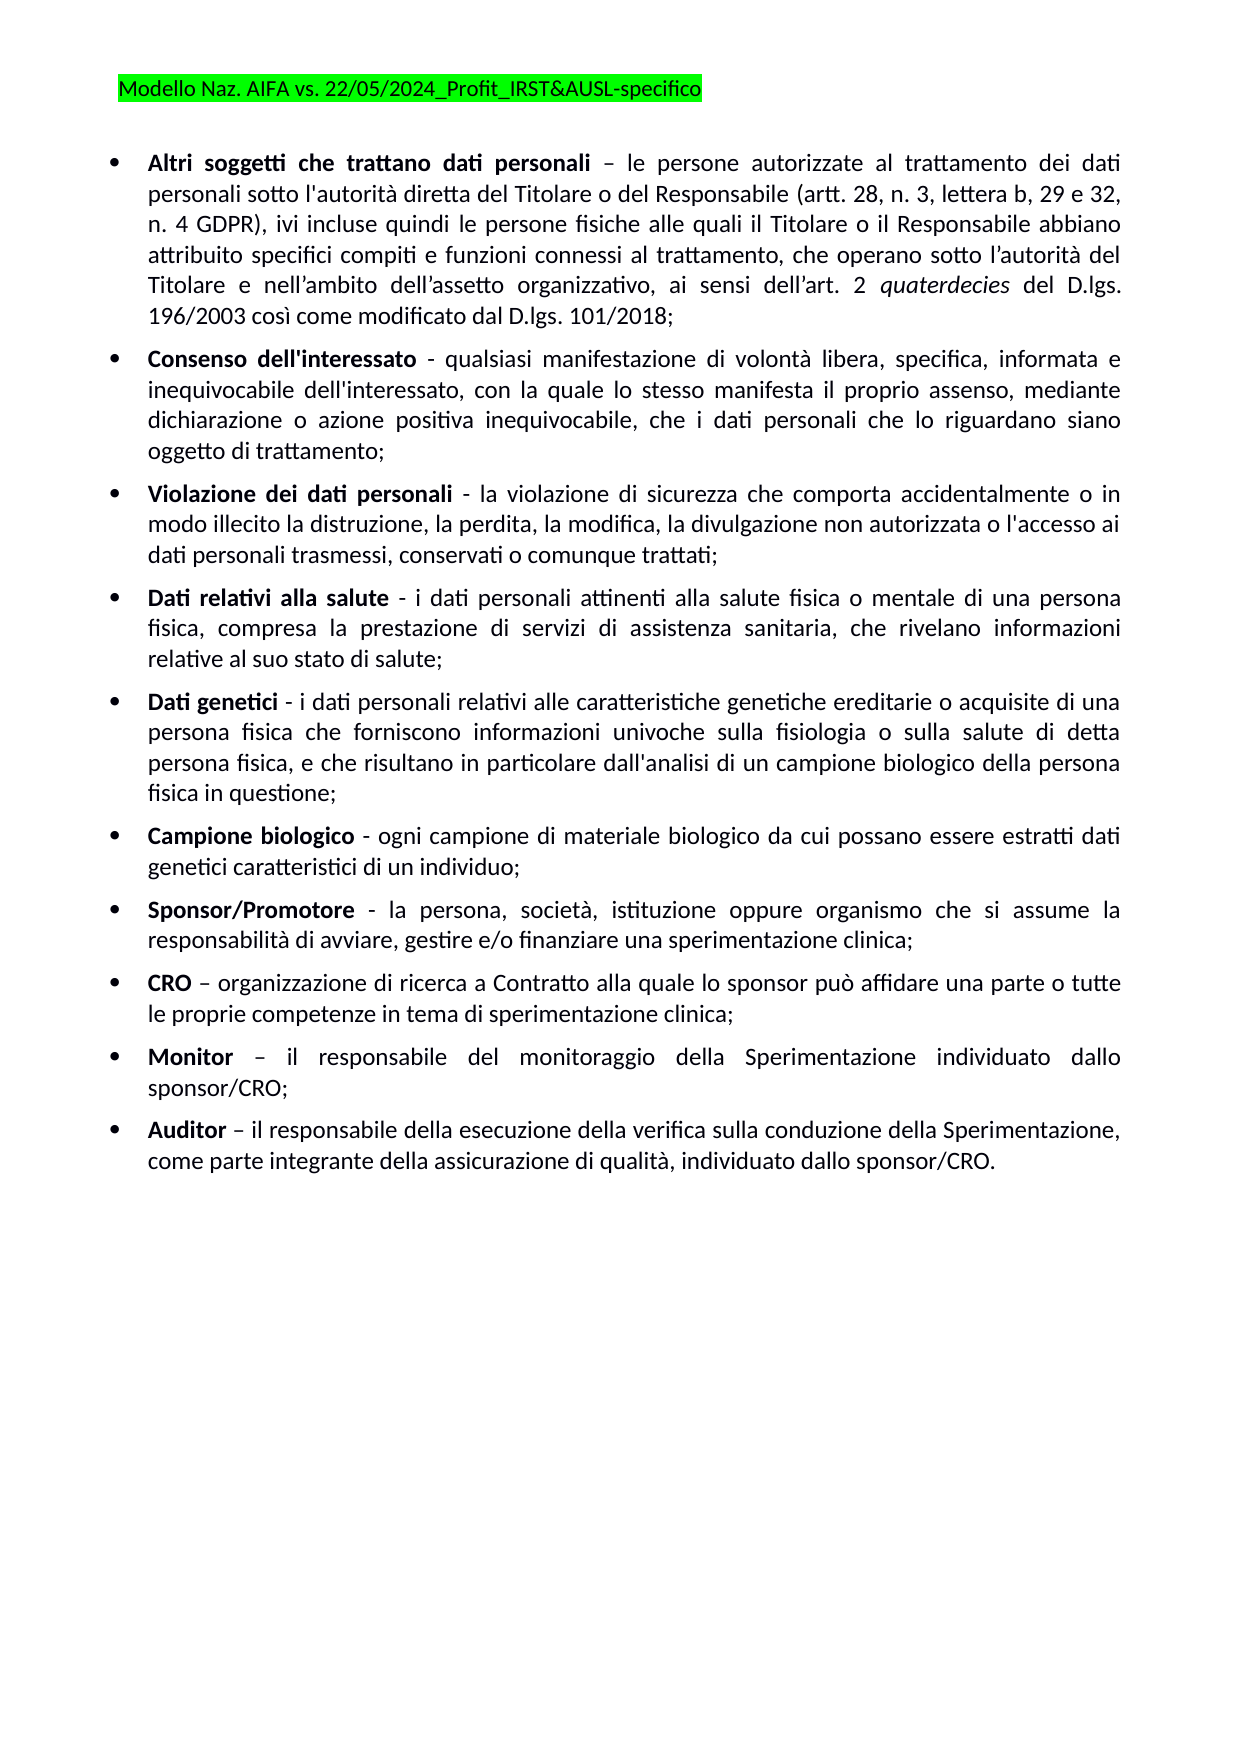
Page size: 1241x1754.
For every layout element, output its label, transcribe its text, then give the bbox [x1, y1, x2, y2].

list Sponsor/Promotore - la persona, società, istituzione oppure organismo che si assume la responsabilità di avviare, gestire e/o finanziare una sperimentazione clinica; [110, 894, 1122, 955]
list Violazione dei dati personali - la violazione di sicurezza che comporta accidentalmente o in modo illecito la distruzione, la perdita, la modifica, la divulgazione non autorizzata o l'accesso ai dati personali trasmessi, conservati o comunque trattati; [110, 478, 1122, 569]
list Dati relativi alla salute - i dati personali attinenti alla salute fisica o mentale di una persona fisica, compresa la prestazione di servizi di assistenza sanitaria, che rivelano informazioni relative al suo stato di salute; [110, 582, 1122, 673]
list Dati genetici - i dati personali relativi alle caratteristiche genetiche ereditarie o acquisite di una persona fisica che forniscono informazioni univoche sulla fisiologia o sulla salute di detta persona fisica, e che risultano in particolare dall'analisi di un campione biologico della persona fisica in questione; [110, 686, 1122, 808]
list Altri soggetti che trattano dati personali – le persone autorizzate al trattamento dei dati personali sotto l'autorità diretta del Titolare o del Responsabile (artt. 28, n. 3, lettera b, 29 e 32, n. 4 GDPR), ivi incluse quindi le persone fisiche alle quali il Titolare o il Responsabile abbiano attribuito specifici compiti e funzioni connessi al trattamento, che operano sotto l’autorità del Titolare e nell’ambito dell’assetto organizzativo, ai sensi dell’art. 2 quaterdecies del D.lgs. 196/2003 così come modificato dal D.lgs. 101/2018; [110, 148, 1122, 331]
list Consenso dell'interessato - qualsiasi manifestazione di volontà libera, specifica, informata e inequivocabile dell'interessato, con la quale lo stesso manifesta il proprio assenso, mediante dichiarazione o azione positiva inequivocabile, che i dati personali che lo riguardano siano oggetto di trattamento; [110, 343, 1122, 465]
list Campione biologico - ogni campione di materiale biologico da cui possano essere estratti dati genetici caratteristici di un individuo; [110, 821, 1122, 882]
list Monitor – il responsabile del monitoraggio della Sperimentazione individuato dallo sponsor/CRO; [110, 1041, 1122, 1102]
list CRO – organizzazione di ricerca a Contratto alla quale lo sponsor può affidare una parte o tutte le proprie competenze in tema di sperimentazione clinica; [110, 968, 1122, 1029]
list Auditor – il responsabile della esecuzione della verifica sulla conduzione della Sperimentazione, come parte integrante della assicurazione di qualità, individuato dallo sponsor/CRO. [110, 1115, 1122, 1176]
